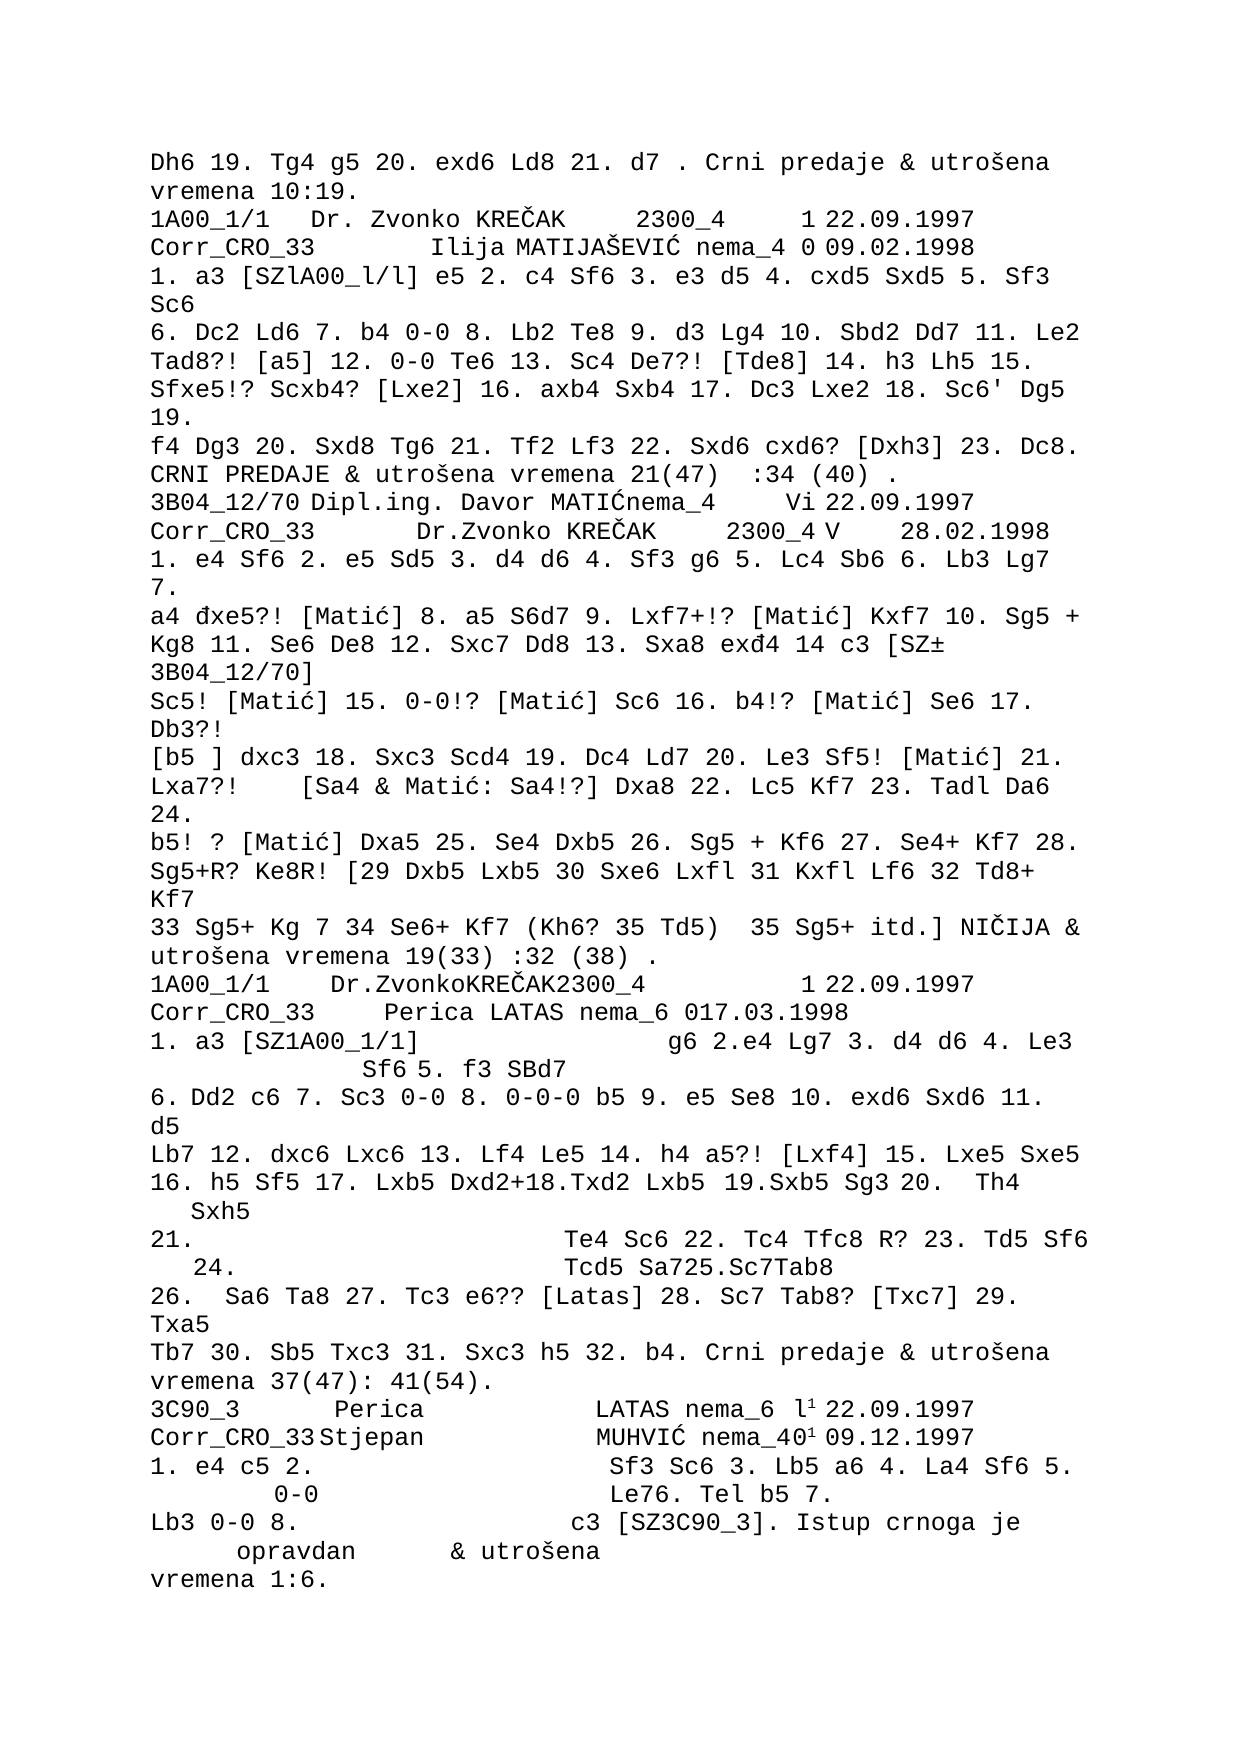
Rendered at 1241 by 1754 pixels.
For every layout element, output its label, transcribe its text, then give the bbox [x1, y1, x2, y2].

text Lb3 0-0 8. c3 [SZ3C90_3]. Istup crnoga je opravdan & utrošena [150, 1510, 1090, 1567]
text 1. a3 [SZlA00_l/l] e5 2. c4 Sf6 3. e3 d5 4. cxd5 Sxd5 5. Sf3 Sc6 6. Dc2 Ld6 7. b4 0-0 8. Lb2 Te8 9. d3 Lg4 10. Sbd2 Dd7 11. Le2 Tad8?! [a5] 12. 0-0 Te6 13. Sc4 De7?! [Tde8] 14. h3 Lh5 15. Sfxe5!? Scxb4? [Lxe2] 16. axb4 Sxb4 17. Dc3 Lxe2 18. Sc6' Dg5 19. f4 Dg3 20. Sxd8 Tg6 21. Tf2 Lf3 22. Sxd6 cxd6? [Dxh3] 23. Dc8. CRNI PREDAJE & utrošena vremena 21(47) :34 (40) . [150, 263, 1090, 490]
text Corr_CRO_33 Stjepan MUHVIĆ nema_4 01 09.12.1997 [150, 1425, 1090, 1453]
text 1A00_1/1 Dr. Zvonko KREČAK 2300_4 1 22.09.1997 [150, 972, 1090, 1000]
text vremena 1:6. [150, 1567, 1090, 1595]
text 1. a3 [SZ1A00_1/1] g6 2. e4 Lg7 3. d4 d6 4. Le3 Sf6 5. f3 SBd7 [150, 1028, 1090, 1085]
text 6. Dd2 c6 7. Sc3 0-0 8. 0-0-0 b5 9. e5 Se8 10. exd6 Sxd6 11. d5 Lb7 12. dxc6 Lxc6 13. Lf4 Le5 14. h4 a5?! [Lxf4] 15. Lxe5 Sxe5 16. h5 Sf5 17. Lxb5 Dxd2+ 18. Txd2 Lxb5 19. Sxb5 Sg3 20. Th4 Sxh5 [150, 1085, 1090, 1227]
text 3C90_3 Perica LATAS nema_6 l1 22.09.1997 [150, 1397, 1090, 1425]
text utrošena vremena 19(33) :32 (38) . [150, 943, 1090, 972]
text 21. Te4 Sc6 22. Tc4 Tfc8 R? 23. Td5 Sf6 24. Tcd5 Sa7 25. Sc7 Tab8 [150, 1227, 1090, 1283]
text 26. Sa6 Ta8 27. Tc3 e6?? [Latas] 28. Sc7 Tab8? [Txc7] 29. Txa5 Tb7 30. Sb5 Txc3 31. Sxc3 h5 32. b4. Crni predaje & utrošena vremena 37(47): 41(54). [150, 1283, 1090, 1397]
text 3B04_12/70 Dipl.ing. Davor MATIĆ nema_4 Vi 22.09.1997 [150, 490, 1090, 518]
text Corr_CRO_33 Ilija MATIJAŠEVIĆ nema_4 0 09.02.1998 [150, 235, 1090, 263]
text Corr_CRO_33 Perica LATAS nema_6 0 17.03.1998 [150, 1000, 1090, 1028]
text Dh6 19. Tg4 g5 20. exd6 Ld8 21. d7 . Crni predaje & utrošena vremena 10:19. [150, 150, 1090, 207]
text 1. e4 Sf6 2. e5 Sd5 3. d4 d6 4. Sf3 g6 5. Lc4 Sb6 6. Lb3 Lg7 7. a4 đxe5?! [Matić] 8. a5 S6d7 9. Lxf7+!? [Matić] Kxf7 10. Sg5 + Kg8 11. Se6 De8 12. Sxc7 Dd8 13. Sxa8 exđ4 14 c3 [SZ± 3B04_12/70] Sc5! [Matić] 15. 0-0!? [Matić] Sc6 16. b4!? [Matić] Se6 17. Db3?! [b5 ] dxc3 18. Sxc3 Scd4 19. Dc4 Ld7 20. Le3 Sf5! [Matić] 21. Lxa7?! [Sa4 & Matić: Sa4!?] Dxa8 22. Lc5 Kf7 23. Tadl Da6 24. [150, 547, 1090, 830]
text 1. e4 c5 2. Sf3 Sc6 3. Lb5 a6 4. La4 Sf6 5. 0-0 Le7 6. Tel b5 7. [150, 1453, 1090, 1510]
text 1A00_1/1 Dr. Zvonko KREČAK 2300_4 1 22.09.1997 [150, 207, 1090, 235]
text Corr_CRO_33 Dr. Zvonko KREČAK 2300_4 V 28.02.1998 [150, 518, 1090, 547]
text b5! ? [Matić] Dxa5 25. Se4 Dxb5 26. Sg5 + Kf6 27. Se4+ Kf7 28. Sg5+R? Ke8R! [29 Dxb5 Lxb5 30 Sxe6 Lxfl 31 Kxfl Lf6 32 Td8+ Kf7 33 Sg5+ Kg 7 34 Se6+ Kf7 (Kh6? 35 Td5) 35 Sg5+ itd.] NIČIJA & [150, 830, 1090, 943]
